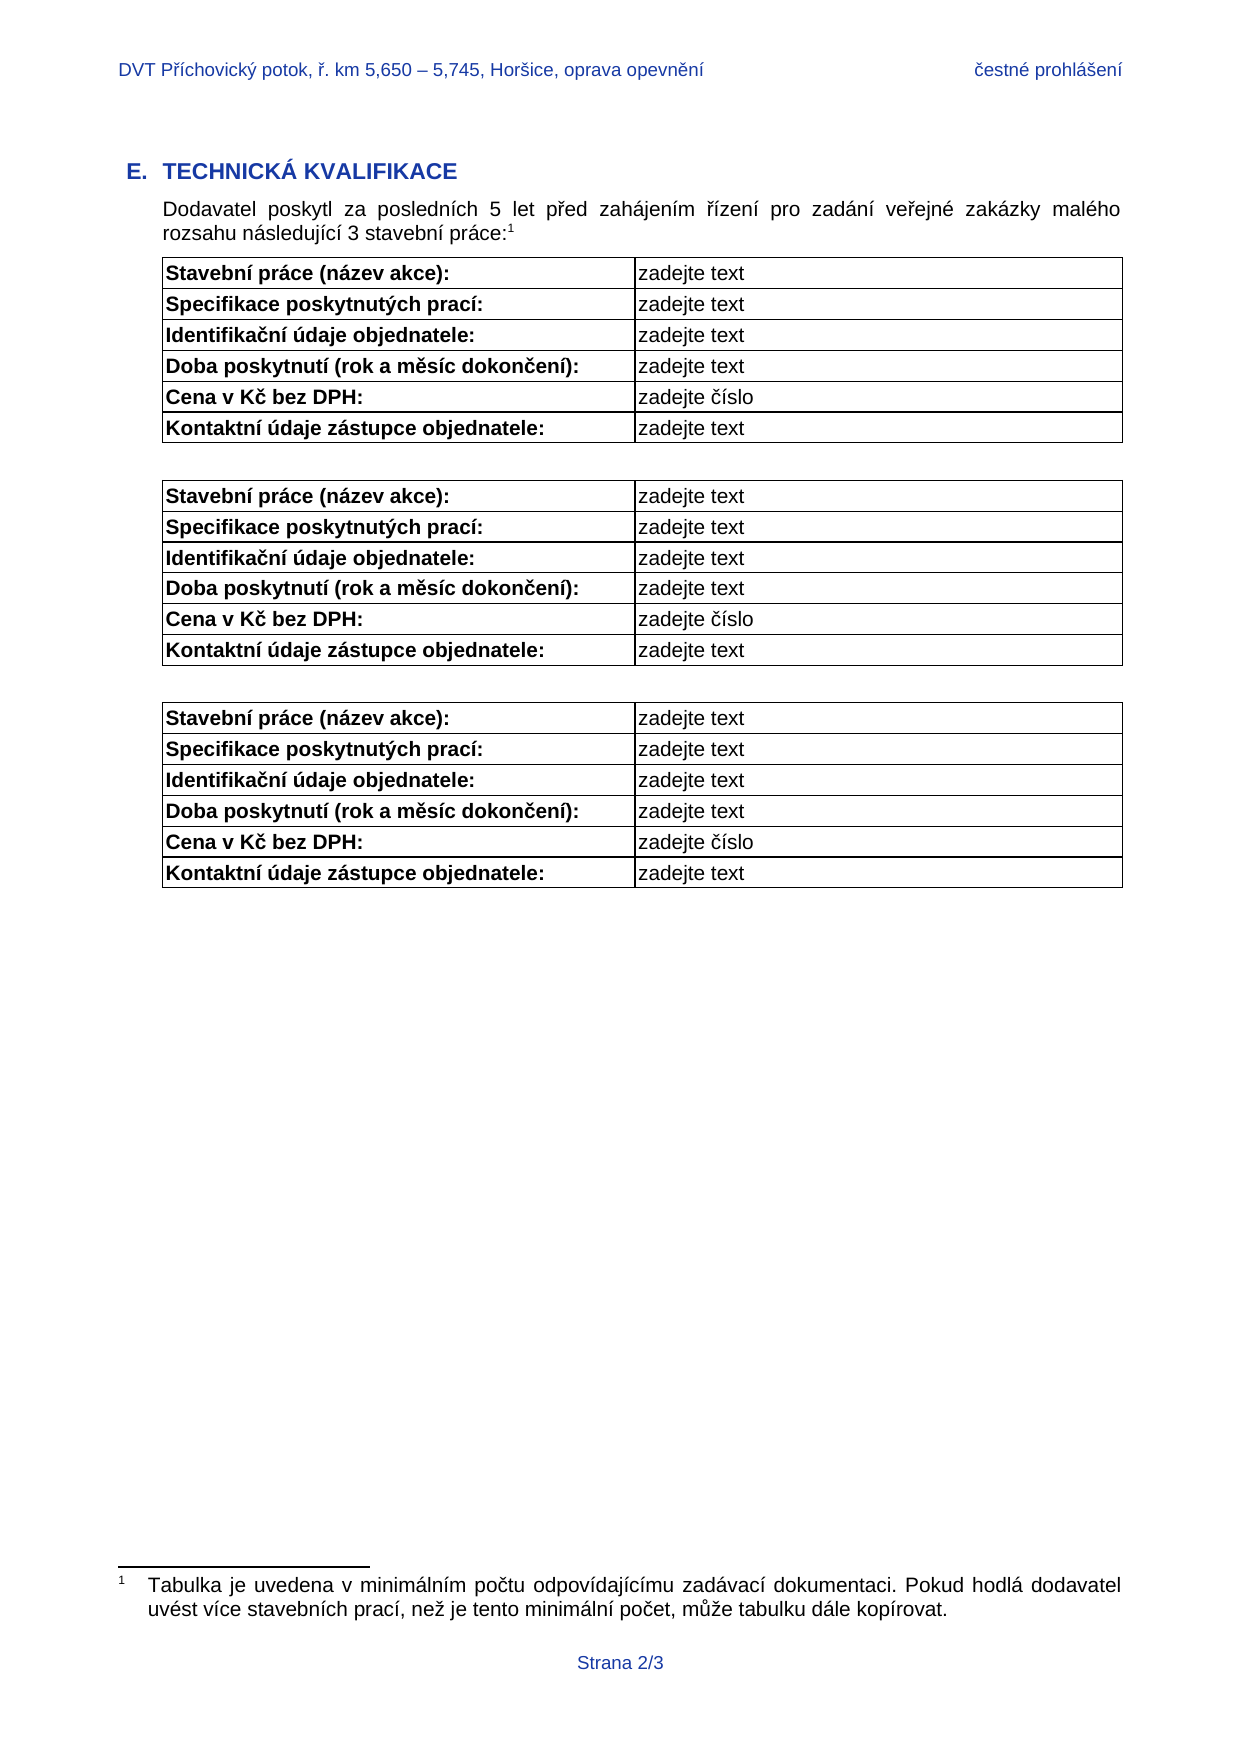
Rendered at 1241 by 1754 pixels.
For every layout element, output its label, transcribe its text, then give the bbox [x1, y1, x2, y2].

table_cell Specifikace poskytnutých prací: [163, 512, 634, 541]
table_cell Doba poskytnutí (rok a měsíc dokončení): [163, 796, 634, 826]
table_header Stavební práce (název akce): [163, 258, 634, 288]
table_cell Cena v Kč bez DPH: [163, 604, 634, 634]
table_cell Identifikační údaje objednatele: [163, 320, 634, 350]
table_header Stavební práce (název akce): [163, 703, 634, 733]
table_cell Identifikační údaje objednatele: [163, 543, 634, 572]
table_cell Specifikace poskytnutých prací: [163, 289, 634, 319]
table_cell Doba poskytnutí (rok a měsíc dokončení): [163, 573, 634, 603]
table_header Stavební práce (název akce): [163, 481, 634, 511]
text Dodavatel poskytl za posledních 5 let před zahájením řízení pro zadání veřejné zakázky malého rozsahu následující 3 stavební práce: [162, 197, 1122, 245]
table_cell Cena v Kč bez DPH: [163, 827, 634, 856]
table_cell Identifikační údaje objednatele: [163, 765, 634, 795]
table_cell Kontaktní údaje zástupce objednatele: [163, 635, 634, 665]
subtitle Technická kvalifikace [148, 158, 1122, 184]
table_cell Specifikace poskytnutých prací: [163, 734, 634, 764]
table_cell Cena v Kč bez DPH: [163, 382, 634, 411]
table_cell Doba poskytnutí (rok a měsíc dokončení): [163, 351, 634, 381]
table_cell Kontaktní údaje zástupce objednatele: [163, 858, 634, 887]
table_cell Kontaktní údaje zástupce objednatele: [163, 413, 634, 442]
